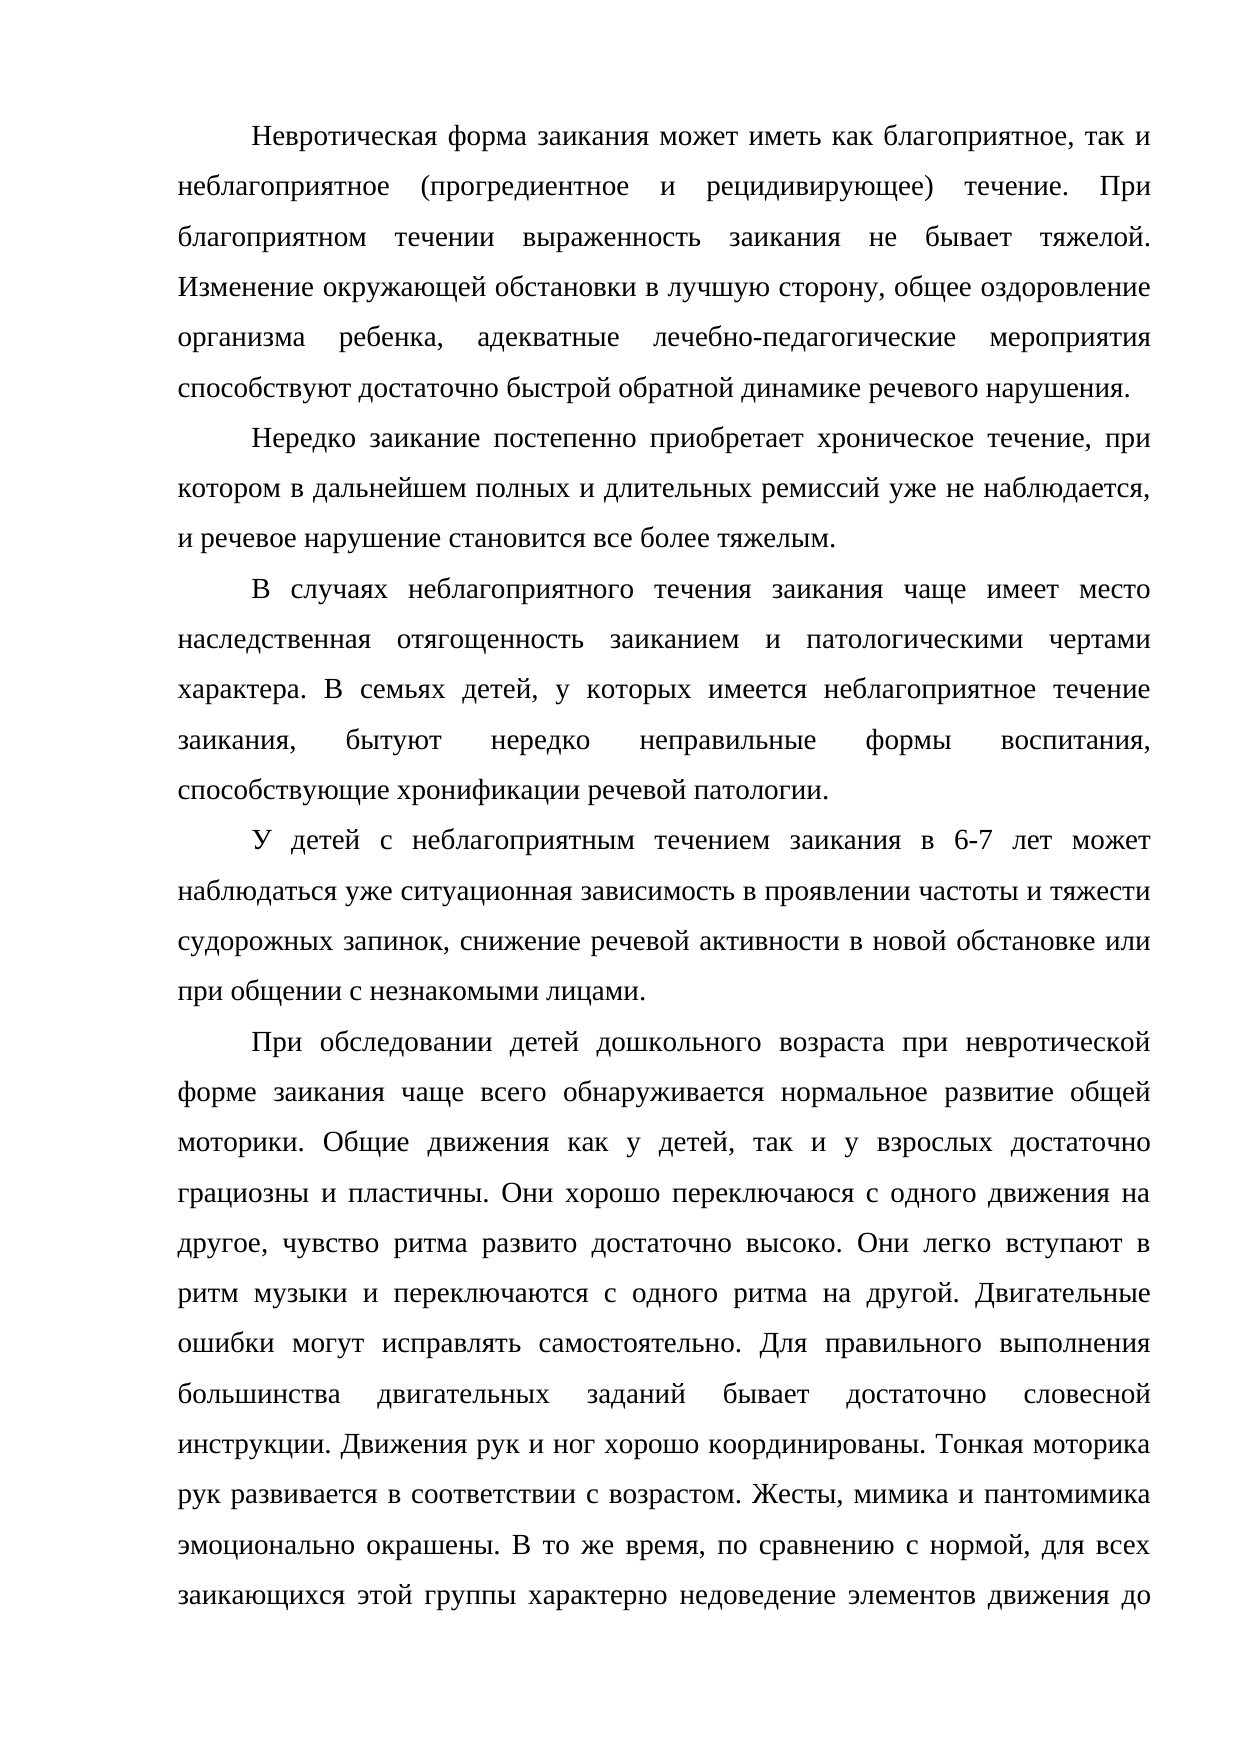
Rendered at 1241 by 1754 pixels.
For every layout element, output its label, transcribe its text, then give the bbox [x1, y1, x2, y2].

text Невротическая форма заикания может иметь как благоприятное, так и неблагоприятное (прогредиентное и рецидивирующее) течение. При благоприятном течении выраженность заикания не бывает тяжелой. Изменение окружающей обстановки в лучшую сторону, общее оздоровление организма ребенка, адекватные лечебно-педагогические мероприятия способствуют достаточно быстрой обратной динамике речевого нарушения. [177, 118, 1152, 403]
text В случаях неблагоприятного течения заикания чаще имеет место наследственная отягощенность заиканием и патологическими чертами характера. В семьях детей, у которых имеется неблагоприятное течение заикания, бытуют нередко неправильные формы воспитания, способствующие хронификации речевой патологии. [177, 571, 1152, 806]
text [177, 1024, 1152, 1611]
text Нередко заикание постепенно приобретает хроническое течение, при котором в дальнейшем полных и длительных ремиссий уже не наблюдается, и речевое нарушение становится все более тяжелым. [177, 420, 1152, 554]
text У детей с неблагоприятным течением заикания в 6-7 лет может наблюдаться уже ситуационная зависимость в проявлении частоты и тяжести судорожных запинок, снижение речевой активности в новой обстановке или при общении с незнакомыми лицами. [177, 822, 1152, 1007]
